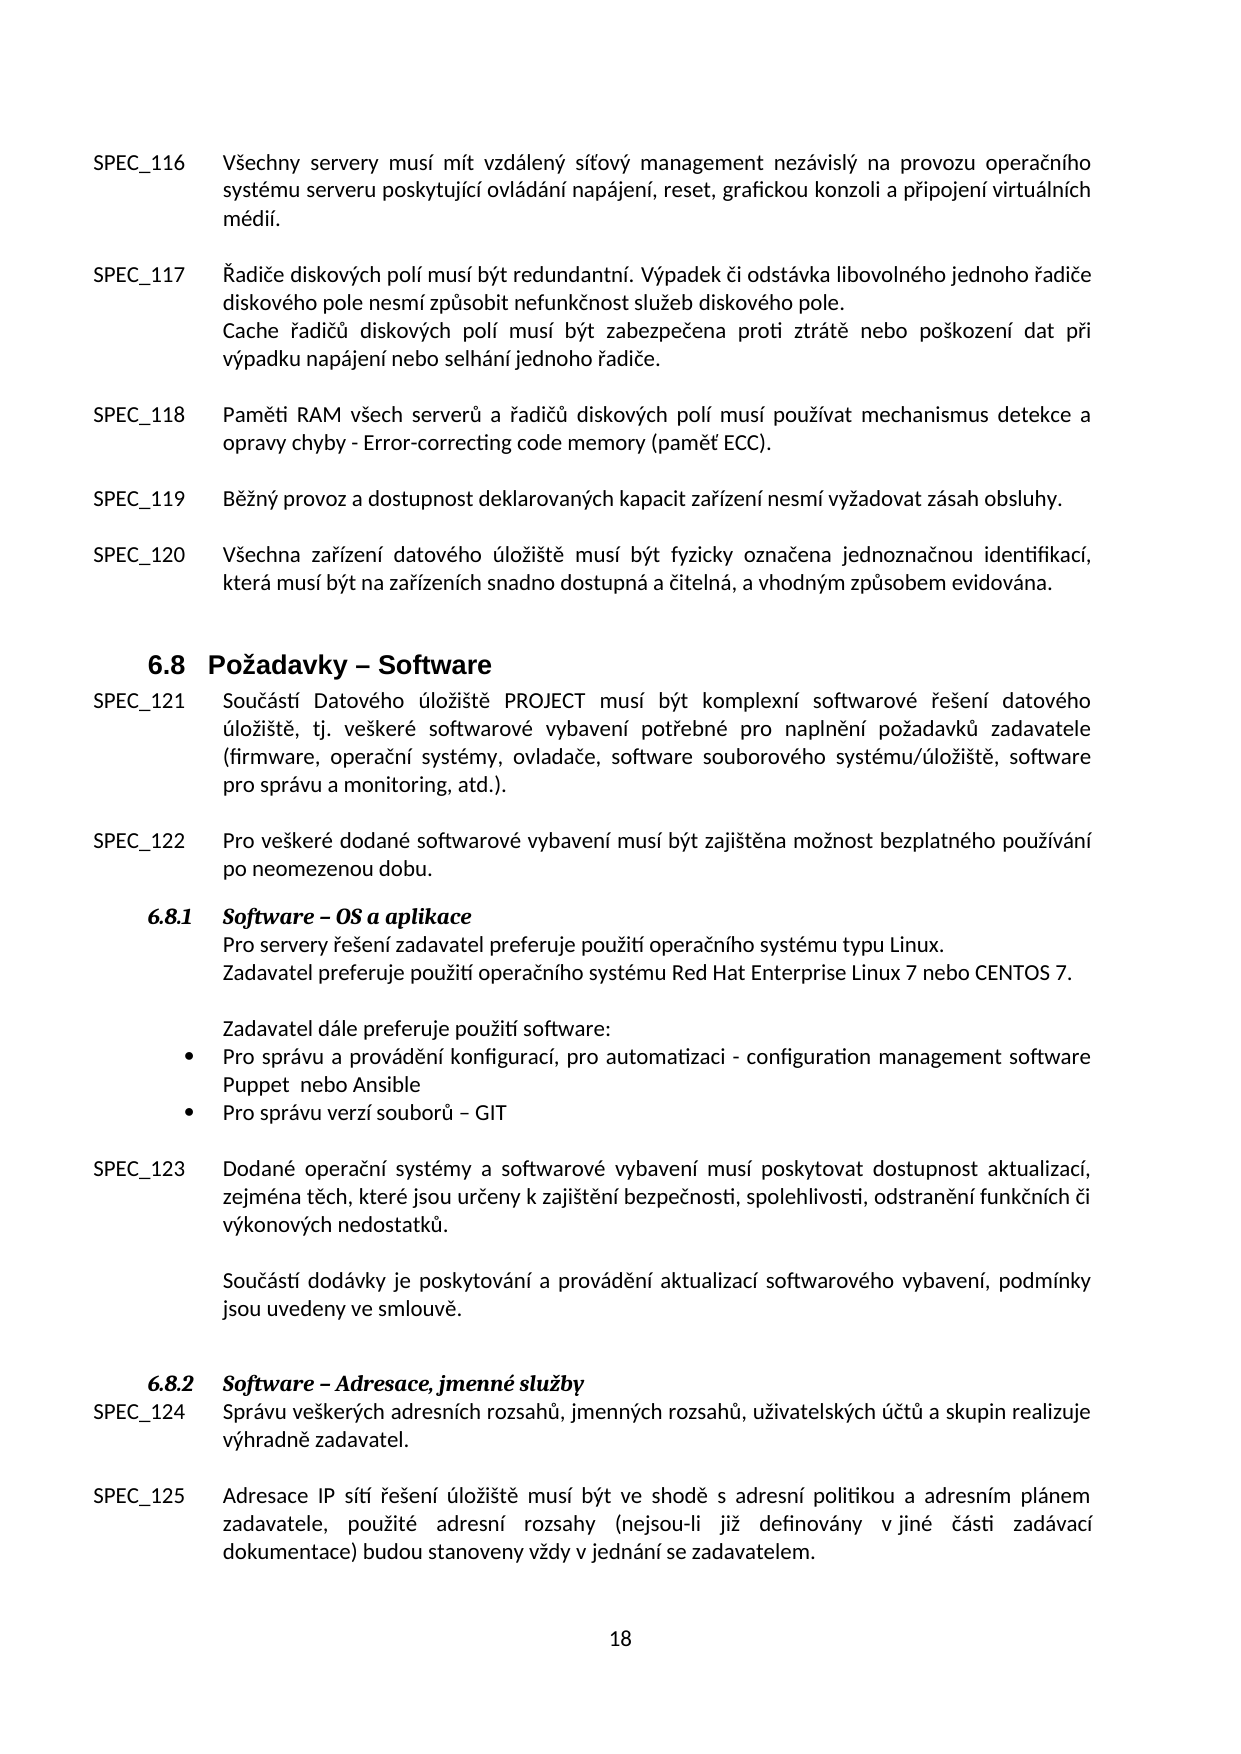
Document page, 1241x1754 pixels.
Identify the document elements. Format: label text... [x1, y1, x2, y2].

list Běžný provoz a dostupnost deklarovaných kapacit zařízení nesmí vyžadovat zásah obsluhy. [185, 484, 1093, 512]
list Řadiče diskových polí musí být redundantní. Výpadek či odstávka libovolného jednoho řadiče diskového pole nesmí způsobit nefunkčnost služeb diskového pole. [185, 260, 1093, 316]
list Všechny servery musí mít vzdálený síťový management nezávislý na provozu operačního systému serveru poskytující ovládání napájení, reset, grafickou konzoli a připojení virtuálních médií. [185, 148, 1093, 232]
list Dodané operační systémy a softwarové vybavení musí poskytovat dostupnost aktualizací, zejména těch, které jsou určeny k zajištění bezpečnosti, spolehlivosti, odstranění funkčních či výkonových nedostatků. [185, 1154, 1093, 1238]
subtitle Software – OS a aplikace [148, 903, 1093, 930]
list Součástí Datového úložiště PROJECT musí být komplexní softwarové řešení datového úložiště, tj. veškeré softwarové vybavení potřebné pro naplnění požadavků zadavatele (firmware, operační systémy, ovladače, software souborového systému/úložiště, software pro správu a monitoring, atd.). [185, 686, 1093, 798]
list Zadavatel preferuje použití operačního systému Red Hat Enterprise Linux 7 nebo CENTOS 7. [223, 958, 1093, 986]
list Pro správu a provádění konfigurací, pro automatizaci - configuration management software Puppet nebo Ansible [185, 1042, 1093, 1098]
list Pro správu verzí souborů – GIT [185, 1098, 1093, 1126]
list Pro servery řešení zadavatel preferuje použití operačního systému typu Linux. [223, 930, 1093, 958]
list Paměti RAM všech serverů a řadičů diskových polí musí používat mechanismus detekce a opravy chyby - Error-correcting code memory (paměť ECC). [185, 400, 1093, 456]
subtitle Požadavky – Software [148, 649, 1093, 680]
list Cache řadičů diskových polí musí být zabezpečena proti ztrátě nebo poškození dat při výpadku napájení nebo selhání jednoho řadiče. [223, 316, 1093, 372]
list Adresace IP sítí řešení úložiště musí být ve shodě s adresní politikou a adresním plánem zadavatele, použité adresní rozsahy (nejsou-li již definovány v jiné části zadávací dokumentace) budou stanoveny vždy v jednání se zadavatelem. [185, 1481, 1093, 1565]
list Pro veškeré dodané softwarové vybavení musí být zajištěna možnost bezplatného používání po neomezenou dobu. [185, 827, 1093, 883]
subtitle Software – Adresace, jmenné služby [148, 1371, 1093, 1397]
list Správu veškerých adresních rozsahů, jmenných rozsahů, uživatelských účtů a skupin realizuje výhradně zadavatel. [185, 1397, 1093, 1453]
list Zadavatel dále preferuje použití software: [223, 1014, 1093, 1042]
list Všechna zařízení datového úložiště musí být fyzicky označena jednoznačnou identifikací, která musí být na zařízeních snadno dostupná a čitelná, a vhodným způsobem evidována. [185, 540, 1093, 596]
list Součástí dodávky je poskytování a provádění aktualizací softwarového vybavení, podmínky jsou uvedeny ve smlouvě. [223, 1266, 1093, 1322]
